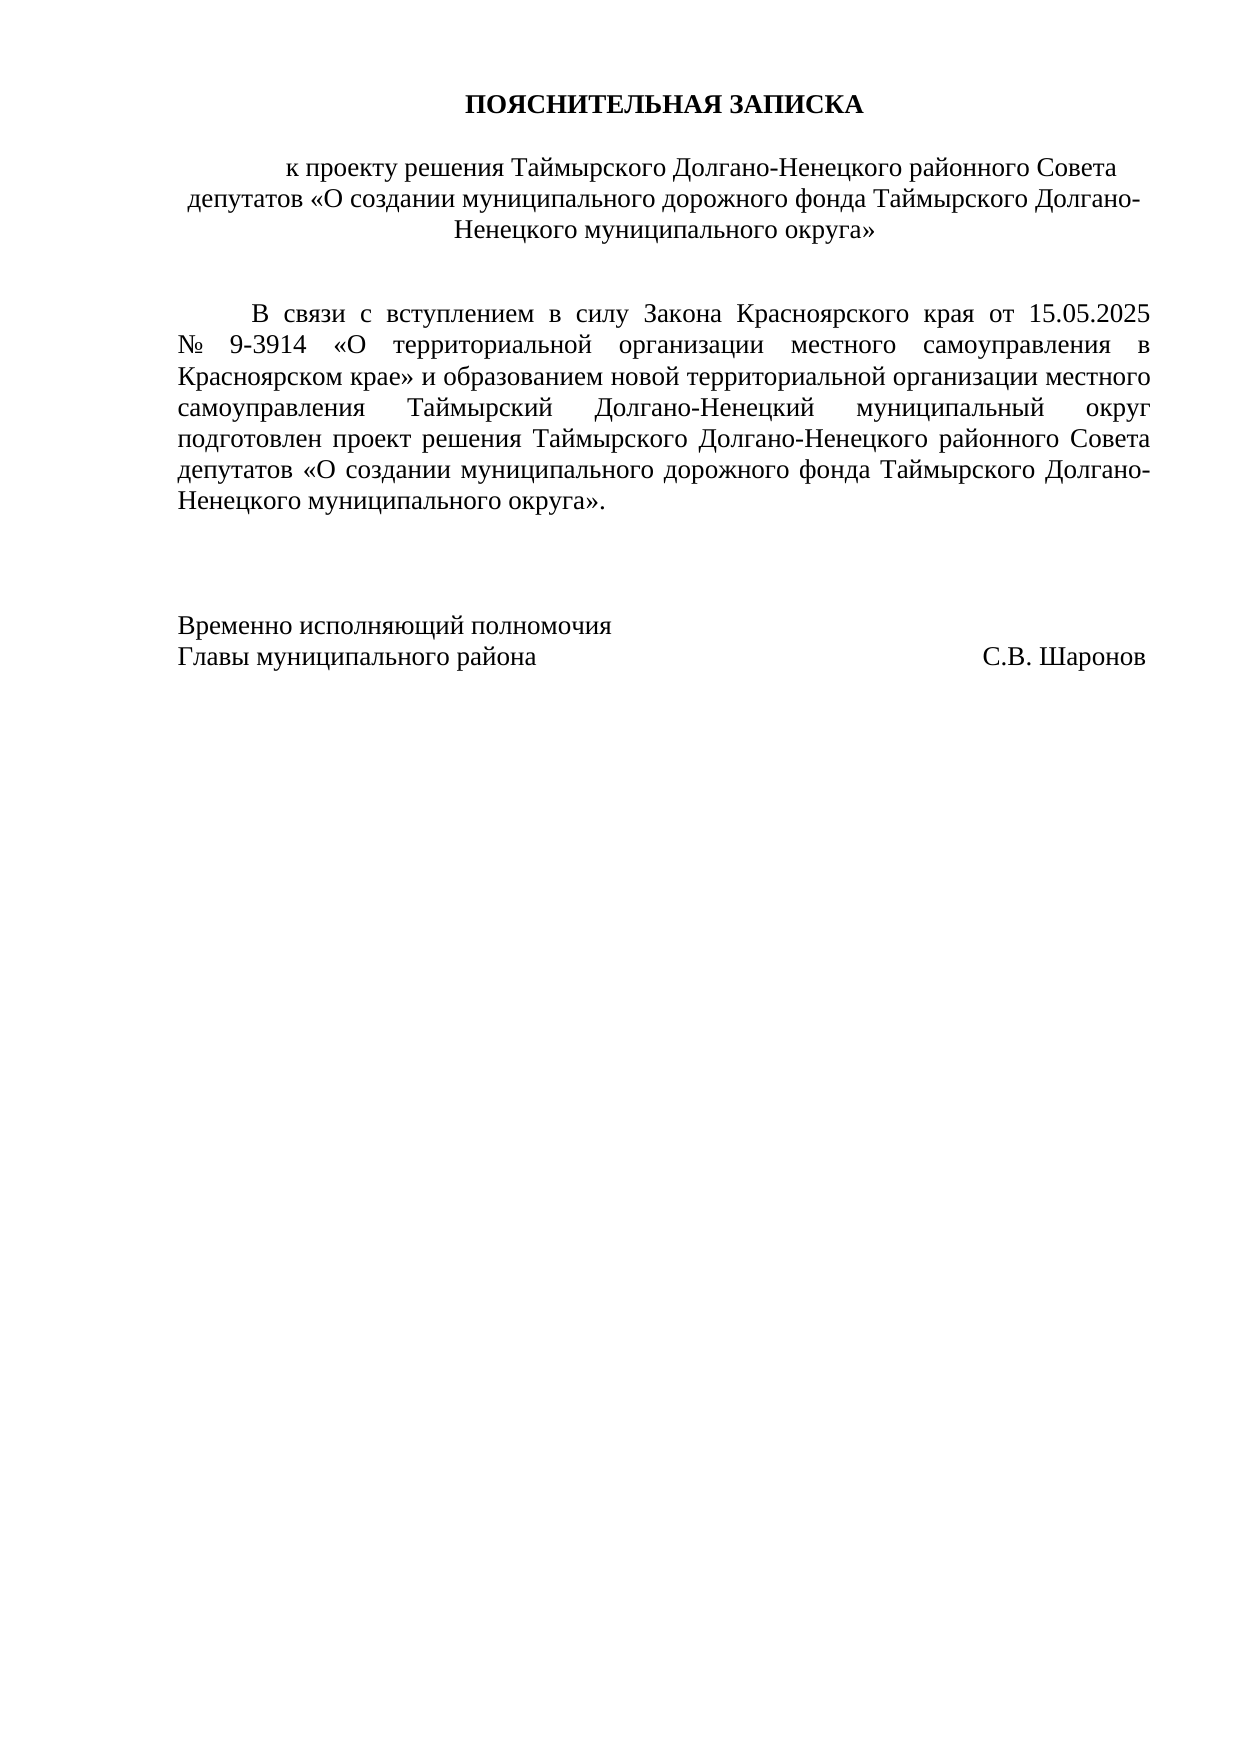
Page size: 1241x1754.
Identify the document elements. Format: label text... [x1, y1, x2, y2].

text Главы муниципального района С.В. Шаронов [177, 640, 1152, 671]
text ПОЯСНИТЕЛЬНАЯ ЗАПИСКА [177, 89, 1152, 120]
text В связи с вступлением в силу Закона Красноярского края от 15.05.2025 № 9-3914 «О территориальной организации местного самоуправления в Красноярском крае» и образованием новой территориальной организации местного самоуправления Таймырский Долгано-Ненецкий муниципальный округ подготовлен проект решения Таймырского Долгано-Ненецкого районного Совета депутатов «О создании муниципального дорожного фонда Таймырского Долгано-Ненецкого муниципального округа». [177, 297, 1152, 515]
text Временно исполняющий полномочия [177, 609, 1152, 640]
text к проекту решения Таймырского Долгано-Ненецкого районного Совета депутатов «О создании муниципального дорожного фонда Таймырского Долгано-Ненецкого муниципального округа» [177, 151, 1152, 244]
